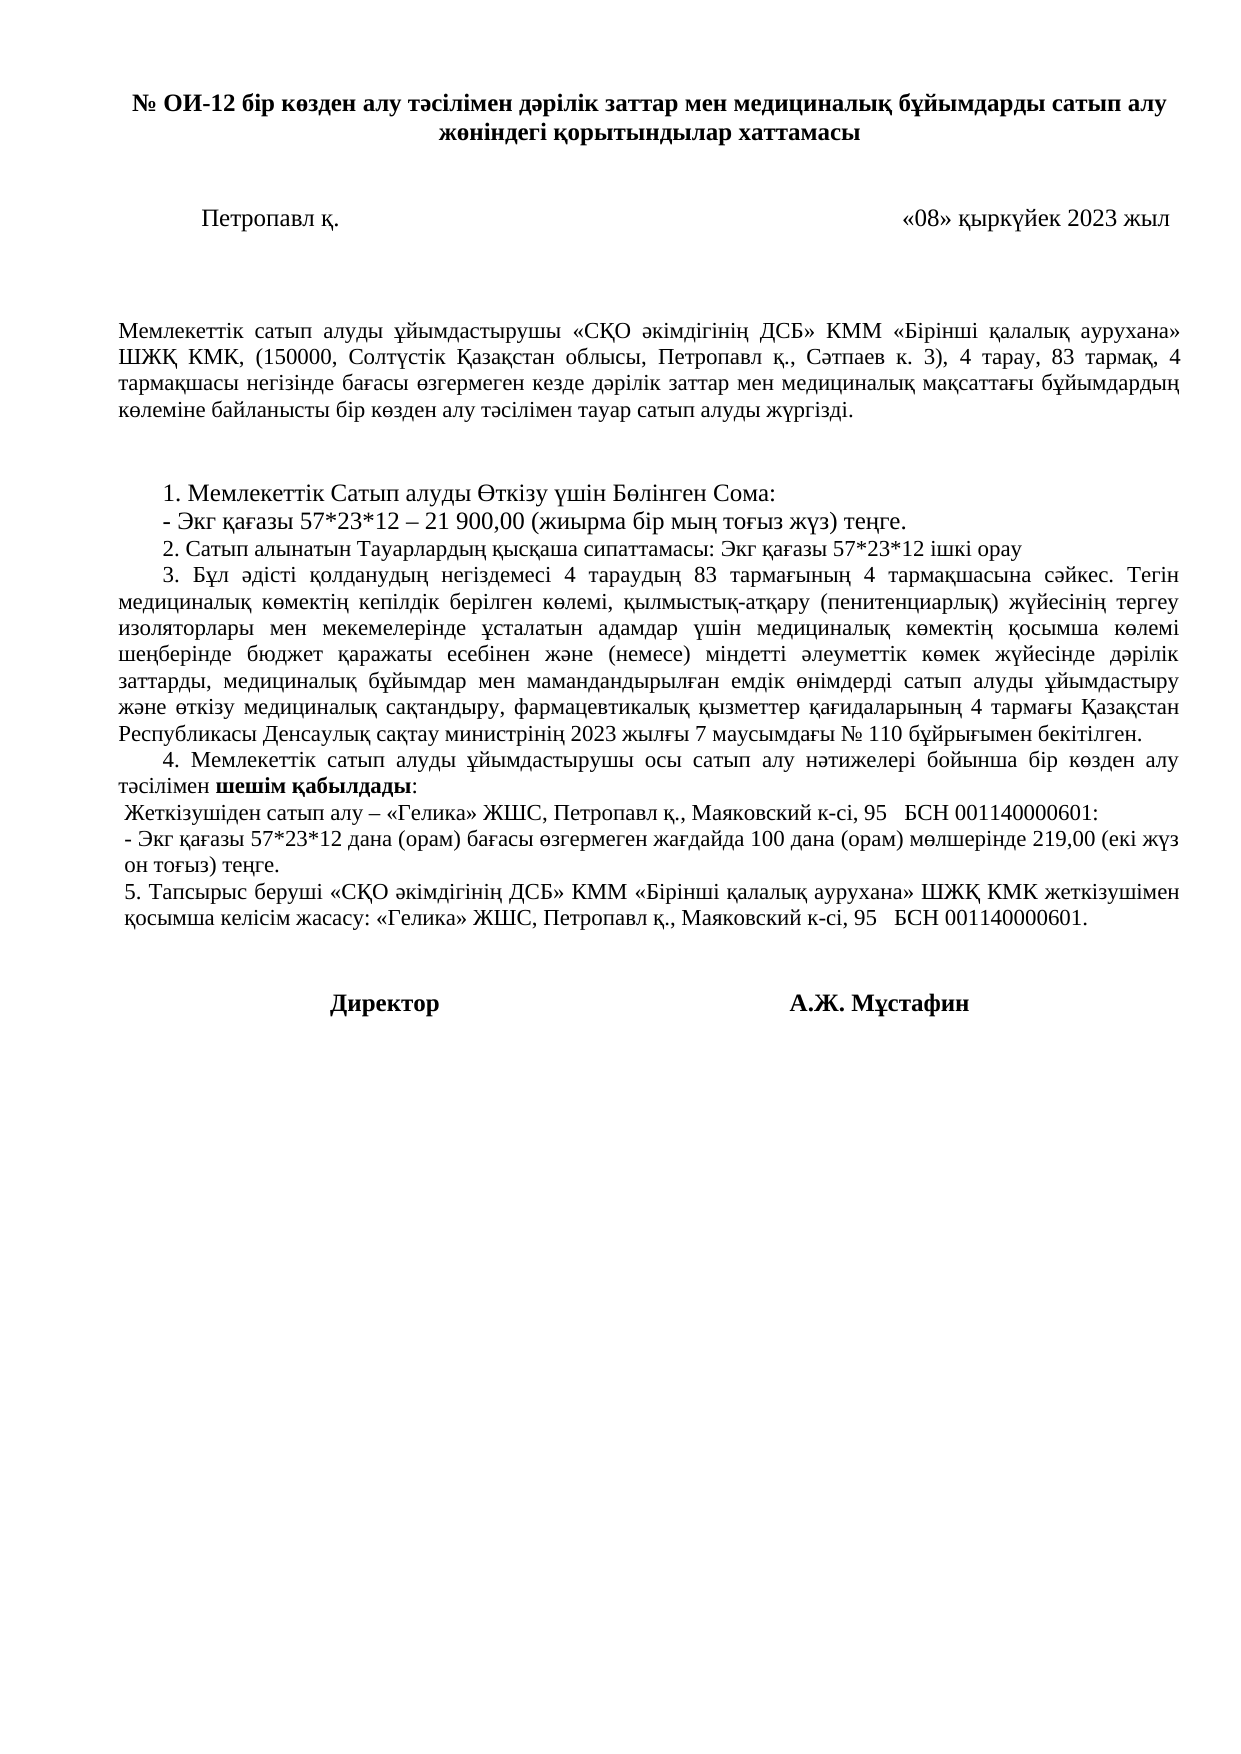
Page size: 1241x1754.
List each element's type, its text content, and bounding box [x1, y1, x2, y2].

list 5. Тапсырыс беруші «СҚО әкімдігінің ДСБ» КММ «Бірінші қалалық аурухана» ШЖҚ КМК жеткізушімен қосымша келісім жасасу: «Гелика» ЖШС, Петропавл қ., Маяковский к-сі, 95 БСН 001140000601. [124, 878, 1181, 930]
list Жеткізушіден сатып алу – «Гелика» ЖШС, Петропавл қ., Маяковский к-сі, 95 БСН 001140000601: [124, 799, 1181, 825]
text 3. Бұл әдісті қолданудың негіздемесі 4 тараудың 83 тармағының 4 тармақшасына сәйкес. Тегін медициналық көмектің кепілдік берілген көлемі, қылмыстық-атқару (пенитенциарлық) жүйесінің тергеу изоляторлары мен мекемелерінде ұсталатын адамдар үшін медициналық көмектің қосымша көлемі шеңберінде бюджет қаражаты есебінен және (немесе) міндетті әлеуметтік көмек жүйесінде дәрілік заттарды, медициналық бұйымдар мен мамандандырылған емдік өнімдерді сатып алуды ұйымдастыру және өткізу медициналық сақтандыру, фармацевтикалық қызметтер қағидаларының 4 тармағы Қазақстан Республикасы Денсаулық сақтау министрінің 2023 жылғы 7 маусымдағы № 110 бұйрығымен бекітілген. [118, 561, 1181, 746]
text Директор А.Ж. Мұстафин [118, 988, 1181, 1017]
text 2. Сатып алынатын Тауарлардың қысқаша сипаттамасы: Экг қағазы 57*23*12 ішкі орау [118, 535, 1181, 561]
list 1. Мемлекеттік Сатып алуды Өткізу үшін Бөлінген Сома: [118, 478, 1181, 506]
text Петропавл қ. «08» қыркүйек 2023 жыл [162, 203, 1181, 232]
text - Экг қағазы 57*23*12 – 21 900,00 (жиырма бір мың тоғыз жүз) теңге. [118, 506, 1181, 535]
text 4. Мемлекеттік сатып алуды ұйымдастырушы осы сатып алу нәтижелері бойынша бір көзден алу тәсілімен шешім қабылдады: [118, 746, 1181, 799]
text № ОИ-12 бір көзден алу тәсілімен дәрілік заттар мен медициналық бұйымдарды сатып алу жөніндегі қорытындылар хаттамасы [118, 88, 1181, 145]
text Мемлекеттік сатып алуды ұйымдастырушы «СҚО әкімдігінің ДСБ» КММ «Бірінші қалалық аурухана» ШЖҚ КМК, (150000, Солтүстік Қазақстан облысы, Петропавл қ., Сәтпаев к. 3), 4 тарау, 83 тармақ, 4 тармақшасы негізінде бағасы өзгермеген кезде дәрілік заттар мен медициналық мақсаттағы бұйымдардың көлеміне байланысты бір көзден алу тәсілімен тауар сатып алуды жүргізді. [118, 317, 1181, 422]
list - Экг қағазы 57*23*12 дана (орам) бағасы өзгермеген жағдайда 100 дана (орам) мөлшерінде 219,00 (екі жүз он тоғыз) теңге. [124, 825, 1181, 878]
